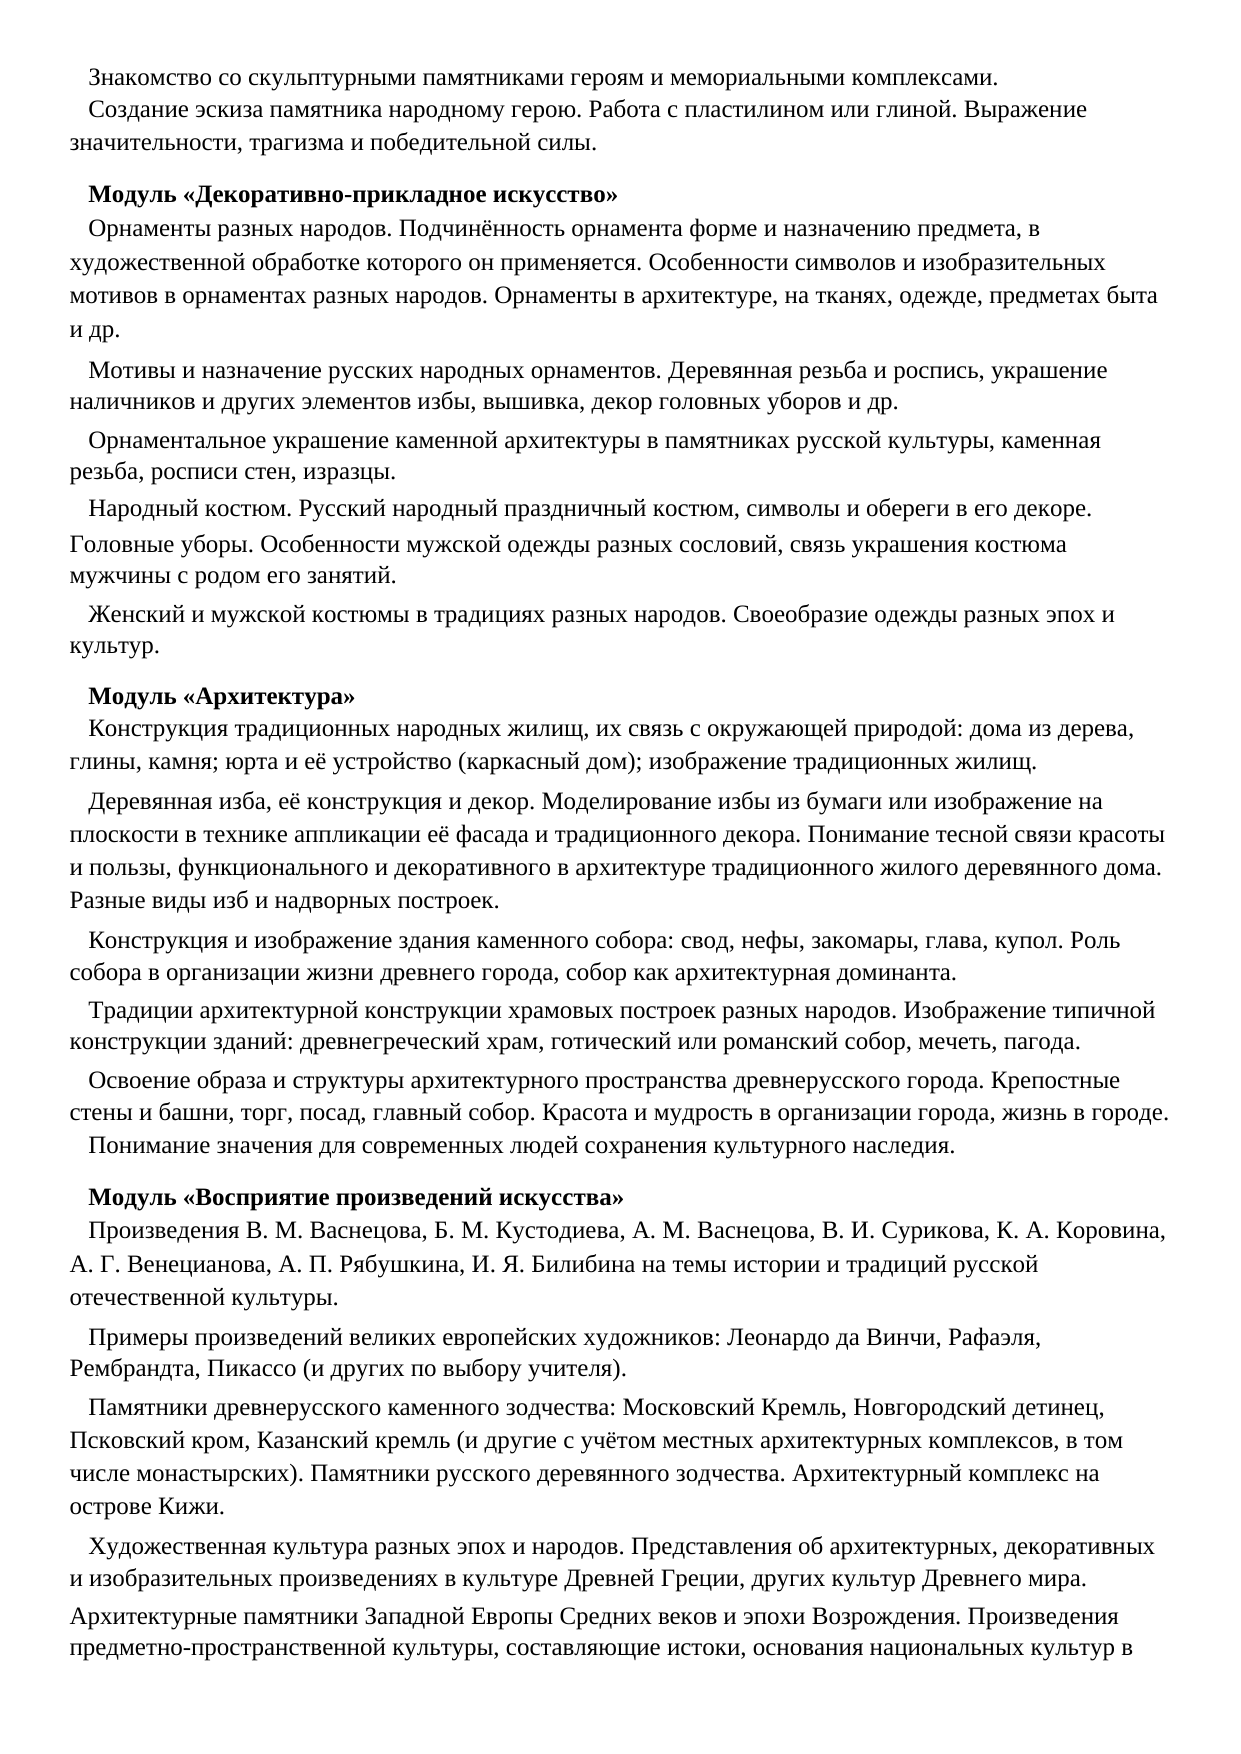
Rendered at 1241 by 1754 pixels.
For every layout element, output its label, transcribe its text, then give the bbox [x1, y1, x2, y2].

text Примеры произведений великих европейских художников: Леонардо да Винчи, Рафаэля, Рембрандта, Пикассо (и других по выбору учителя). [69, 1322, 1052, 1382]
text Традиции архитектурной конструкции храмовых построек разных народов. Изображение типичной конструкции зданий: древнегреческий храм, готический или романский собор, мечеть, пагода. [69, 995, 1157, 1055]
text Деревянная изба, её конструкция и декор. Моделирование избы из бумаги или изображение на плоскости в технике аппликации её фасада и традиционного декора. Понимание тесной связи красоты и пользы, функционального и декоративного в архитектуре традиционного жилого деревянного дома. Разные виды изб и надворных построек. [69, 786, 1172, 914]
text Освоение образа и структуры архитектурного пространства древнерусского города. Крепостные стены и башни, торг, посад, главный собор. Красота и мудрость в организации города, жизнь в городе. Понимание значения для современных людей сохранения культурного наследия. [69, 1065, 1172, 1159]
text Головные уборы. Особенности мужской одежды разных сословий, связь украшения костюма мужчины с родом его занятий. [69, 529, 1082, 589]
text Памятники древнерусского каменного зодчества: Московский Кремль, Новгородский детинец, Псковский кром, Казанский кремль (и другие с учётом местных архитектурных комплексов, в том числе монастырских). Памятники русского деревянного зодчества. Архитектурный комплекс на острове Кижи. [69, 1392, 1127, 1520]
text Орнаментальное украшение каменной архитектуры в памятниках русской культуры, каменная резьба, росписи стен, изразцы. [69, 425, 1112, 485]
text Художественная культура разных эпох и народов. Представления об архитектурных, декоративных и изобразительных произведениях в культуре Древней Греции, других культур Древнего мира. [69, 1531, 1157, 1591]
text Модуль «Декоративно-прикладное искусство» Орнаменты разных народов. Подчинённость орнамента форме и назначению предмета, в художественной обработке которого он применяется. Особенности символов и изобразительных мотивов в орнаментах разных народов. Орнаменты в архитектуре, на тканях, одежде, предметах быта и др. [69, 179, 1172, 343]
text Женский и мужской костюмы в традициях разных народов. Своеобразие одежды разных эпох и культур. [69, 599, 1127, 659]
text Знакомство со скульптурными памятниками героям и мемориальными комплексами. Создание эскиза памятника народному герою. Работа с пластилином или глиной. Выражение значительности, трагизма и победительной силы. [69, 62, 1097, 156]
text Модуль «Восприятие произведений искусства» Произведения В. М. Васнецова, Б. М. Кустодиева, А. М. Васнецова, В. И. Сурикова, К. А. Коровина, А. Г. Венецианова, А. П. Рябушкина, И. Я. Билибина на темы истории и традиций русской отечественной культуры. [69, 1182, 1172, 1311]
text Мотивы и назначение русских народных орнаментов. Деревянная резьба и роспись, украшение наличников и других элементов избы, вышивка, декор головных уборов и др. [69, 355, 1112, 415]
text Конструкция и изображение здания каменного собора: свод, нефы, закомары, глава, купол. Роль собора в организации жизни древнего города, собор как архитектурная доминанта. [69, 925, 1127, 985]
text Народный костюм. Русский народный праздничный костюм, символы и обереги в его декоре. [88, 494, 1172, 522]
text Модуль «Архитектура» Конструкция традиционных народных жилищ, их связь с окружающей природой: дома из дерева, глины, камня; юрта и её устройство (каркасный дом); изображение традиционных жилищ. [69, 681, 1142, 775]
text Архитектурные памятники Западной Европы Средних веков и эпохи Возрождения. Произведения предметно-пространственной культуры, составляющие истоки, основания национальных культур в [69, 1601, 1142, 1661]
